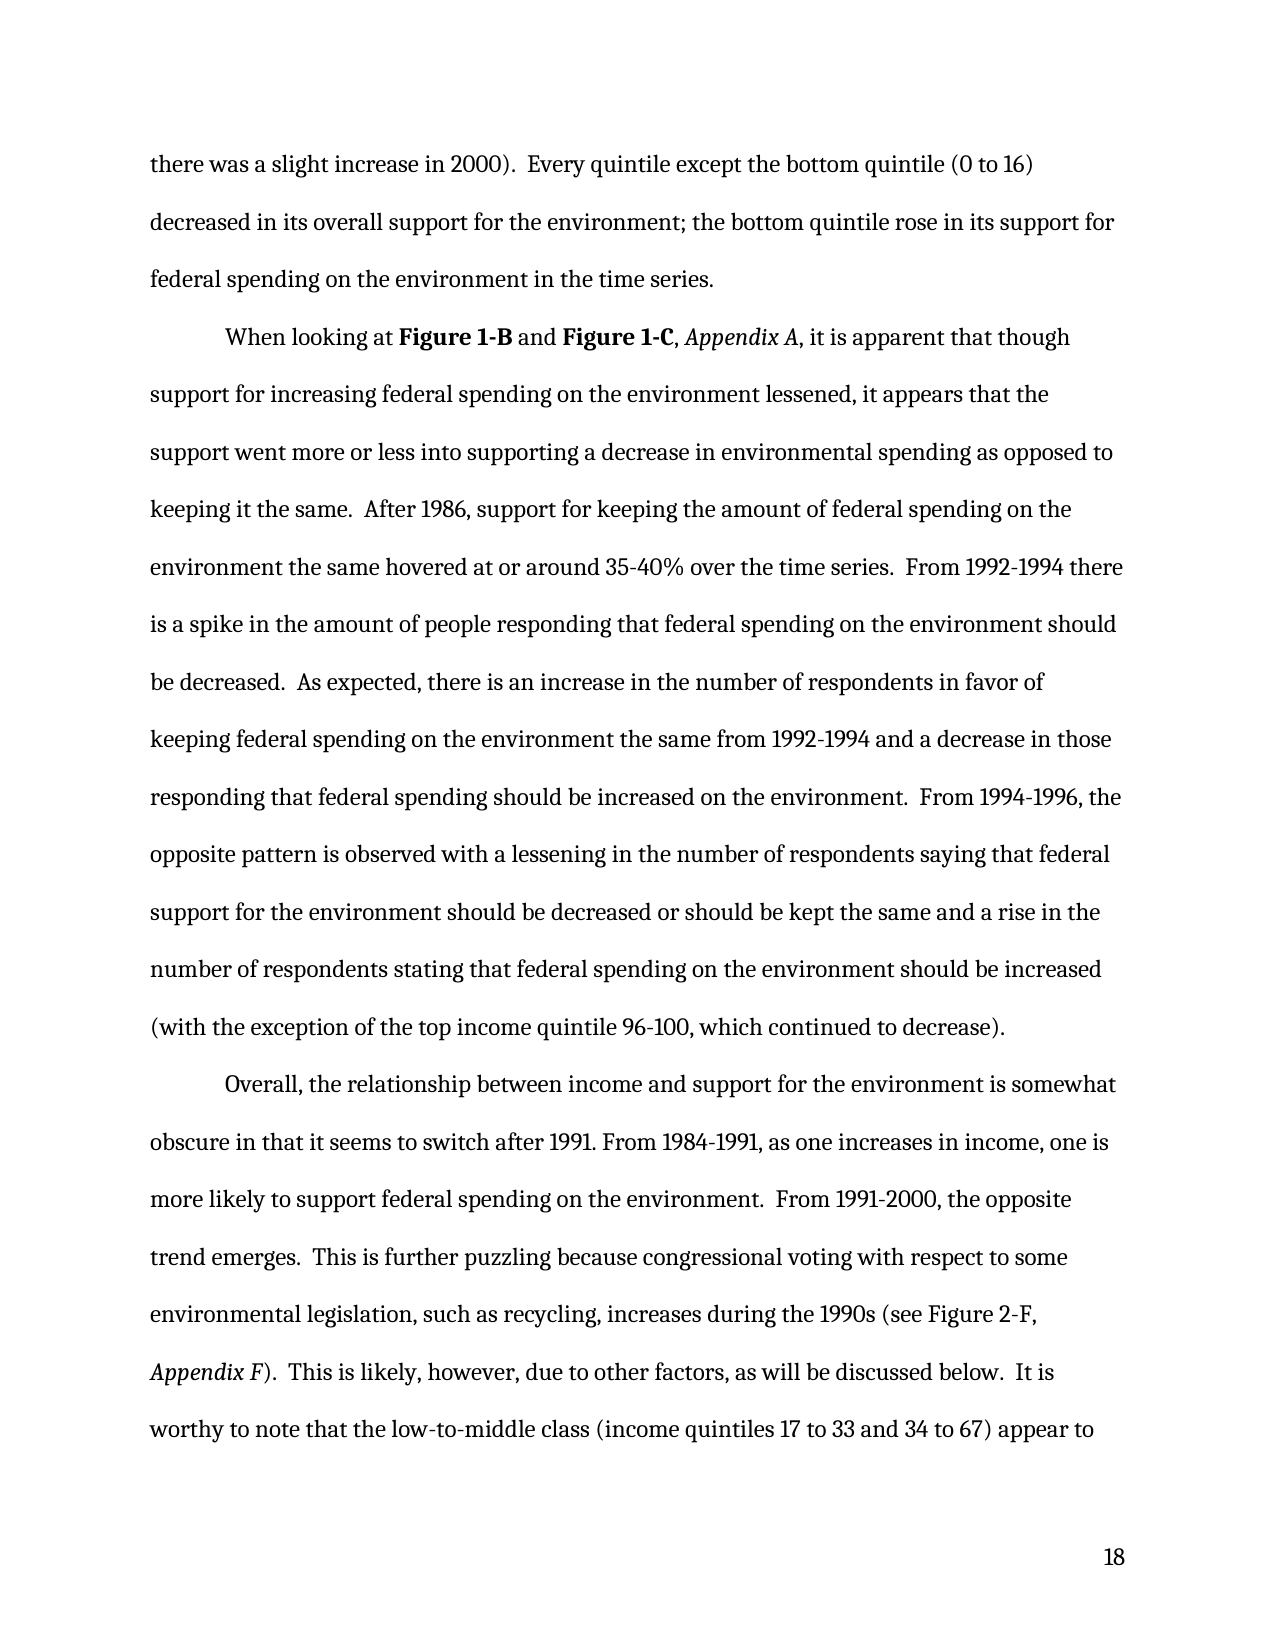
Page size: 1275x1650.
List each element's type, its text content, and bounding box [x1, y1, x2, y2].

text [150, 150, 1125, 294]
text When looking at Figure 1-B and Figure 1-C, Appendix A, it is apparent that though support for increasing federal spending on the environment lessened, it appears that the support went more or less into supporting a decrease in environmental spending as opposed to keeping it the same. After 1986, support for keeping the amount of federal spending on the environment the same hovered at or around 35-40% over the time series. From 1992-1994 there is a spike in the amount of people responding that federal spending on the environment should be decreased. As expected, there is an increase in the number of respondents in favor of keeping federal spending on the environment the same from 1992-1994 and a decrease in those responding that federal spending should be increased on the environment. From 1994-1996, the opposite pattern is observed with a lessening in the number of respondents saying that federal support for the environment should be decreased or should be kept the same and a rise in the number of respondents stating that federal spending on the environment should be increased (with the exception of the top income quintile 96-100, which continued to decrease). [150, 322, 1125, 1041]
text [150, 1070, 1125, 1444]
